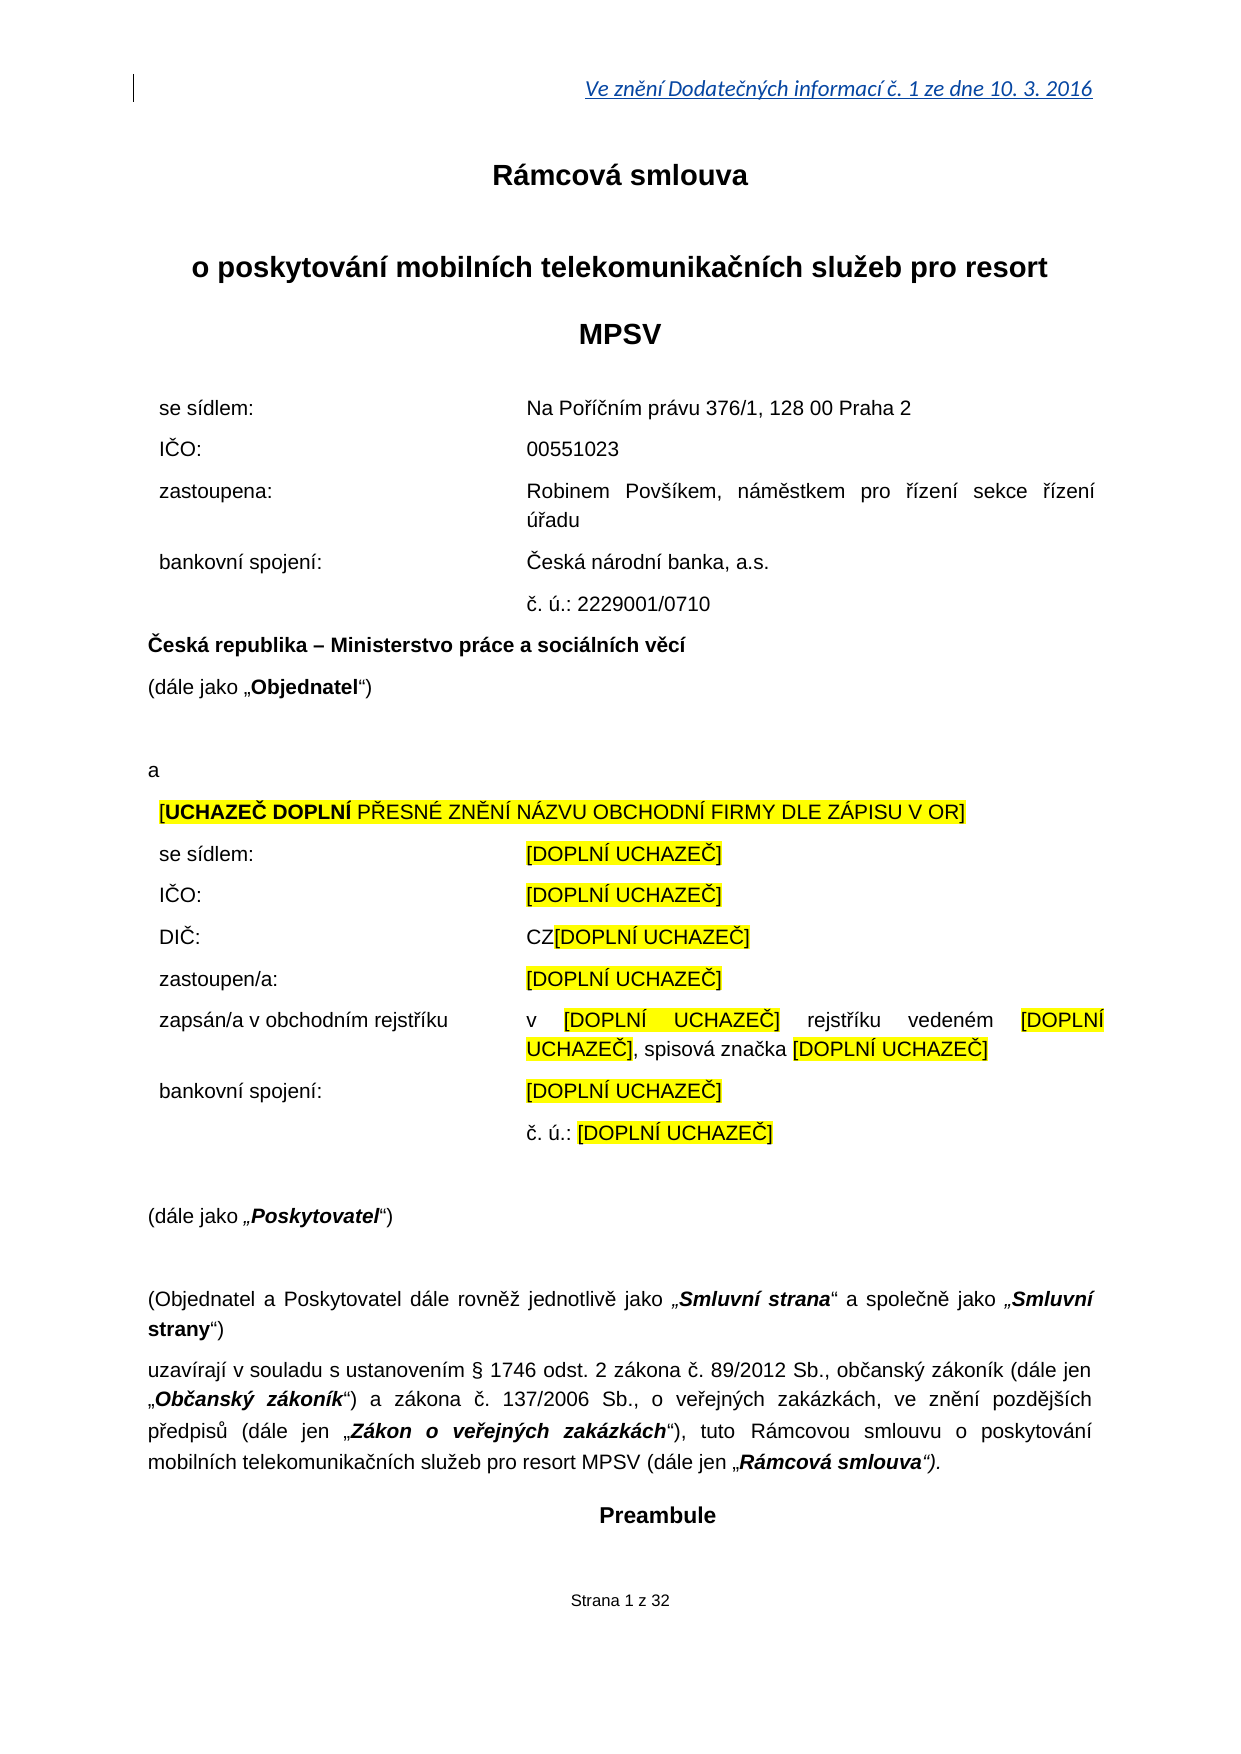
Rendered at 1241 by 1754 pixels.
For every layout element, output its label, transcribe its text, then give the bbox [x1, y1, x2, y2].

table_cell 00551023 [515, 432, 1107, 474]
table_cell v [DOPLNÍ UCHAZEČ] rejstříku vedeném [DOPLNÍ UCHAZEČ], spisová značka [DOPLNÍ UCHAZEČ] [515, 1003, 1115, 1074]
table_cell [DOPLNÍ UCHAZEČ] [515, 961, 1115, 1003]
table_cell bankovní spojení: [148, 545, 515, 628]
table_cell [DOPLNÍ UCHAZEČ] [515, 878, 1115, 919]
table_cell zapsán/a v obchodním rejstříku [148, 1003, 515, 1074]
text (dále jako „Objednatel“) [148, 669, 1093, 699]
table_cell [DOPLNÍ UCHAZEČ] [515, 836, 1115, 878]
table_header se sídlem: [148, 390, 515, 432]
text (Objednatel a Poskytovatel dále rovněž jednotlivě jako „Smluvní strana“ a společně jako „Smluvní strany“) [148, 1282, 1093, 1340]
table_cell [DOPLNÍ UCHAZEČ] č. ú.: [DOPLNÍ UCHAZEČ] [515, 1074, 1115, 1157]
table_cell zastoupena: [148, 474, 515, 544]
table_cell zastoupen/a: [148, 961, 515, 1003]
table_header [UCHAZEČ DOPLNÍ PŘESNÉ ZNĚNÍ NÁZVU OBCHODNÍ FIRMY DLE ZÁPISU V OR] [148, 795, 1115, 836]
text (dále jako „Poskytovatel“) [148, 1199, 1093, 1228]
table_header Na Poříčním právu 376/1, 128 00 Praha 2 [515, 390, 1107, 432]
subtitle o poskytování mobilních telekomunikačních služeb pro resort MPSV [148, 250, 1093, 351]
table_cell Robinem Povšíkem, náměstkem pro řízení sekce řízení úřadu [515, 474, 1107, 544]
table_cell Česká národní banka, a.s. č. ú.: 2229001/0710 [515, 545, 1107, 628]
table_cell DIČ: [148, 920, 515, 961]
text Česká republika – Ministerstvo práce a sociálních věcí [148, 628, 1093, 657]
subtitle Rámcová smlouva [148, 158, 1093, 191]
list Preambule [223, 1499, 1093, 1528]
table_cell IČO: [148, 432, 515, 474]
table_cell CZ[DOPLNÍ UCHAZEČ] [515, 920, 1115, 961]
text a [148, 753, 1093, 782]
text uzavírají v souladu s ustanovením § 1746 odst. 2 zákona č. 89/2012 Sb., občanský zákoník (dále jen „Občanský zákoník“) a zákona č. 137/2006 Sb., o veřejných zakázkách, ve znění pozdějších předpisů (dále jen „Zákon o veřejných zakázkách“), tuto Rámcovou smlouvu o poskytování mobilních telekomunikačních služeb pro resort MPSV (dále jen „Rámcová smlouva“). [148, 1353, 1093, 1474]
table_cell se sídlem: [148, 836, 515, 878]
table_cell IČO: [148, 878, 515, 919]
table_cell bankovní spojení: [148, 1074, 515, 1157]
